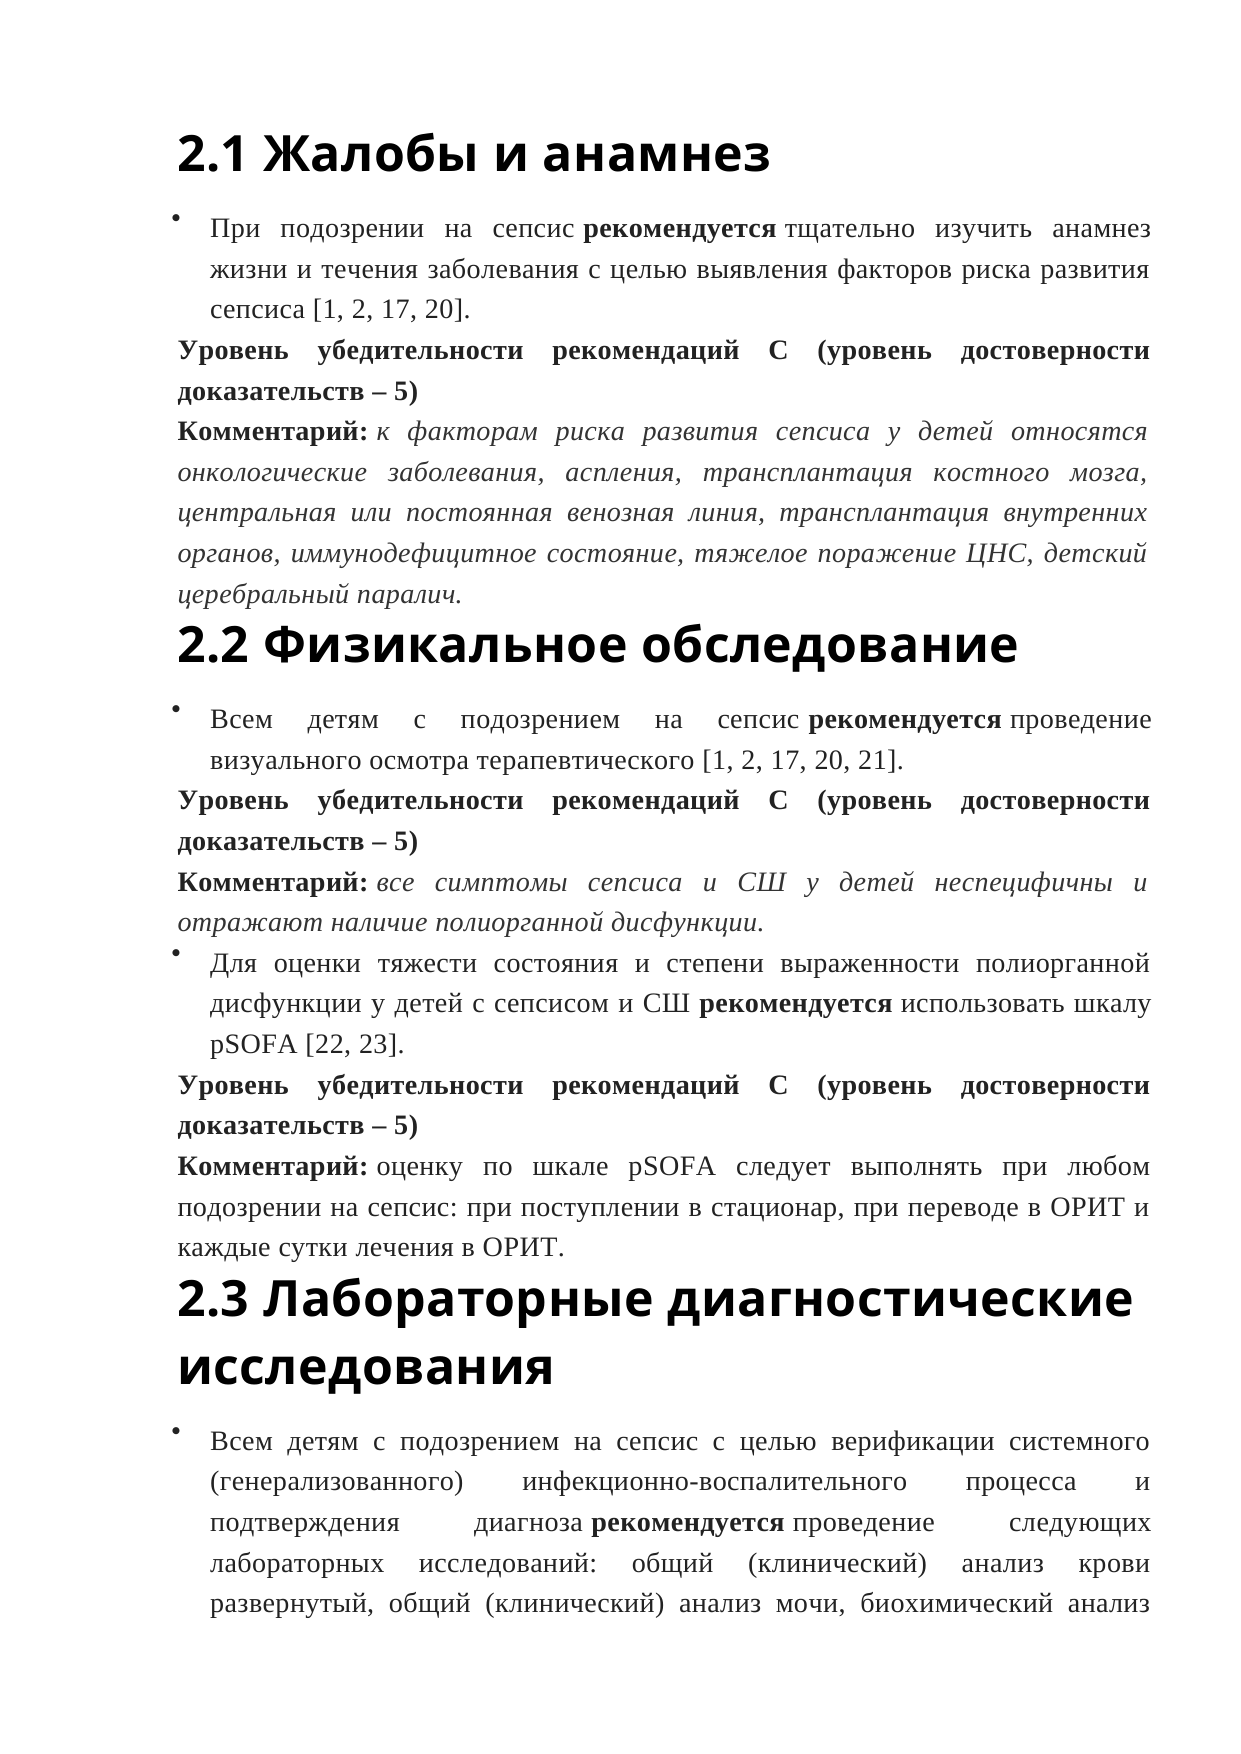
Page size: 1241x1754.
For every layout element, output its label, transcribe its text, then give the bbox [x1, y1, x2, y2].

list При подозрении на сепсис рекомендуется тщательно изучить анамнез жизни и течения заболевания с целью выявления факторов риска развития сепсиса [1, 2, 17, 20]. [172, 203, 1152, 325]
text Комментарий: к факторам риска развития сепсиса у детей относятся онкологические заболевания, аспления, трансплантация костного мозга, центральная или постоянная венозная линия, трансплантация внутренних органов, иммунодефицитное состояние, тяжелое поражение ЦНС, детский церебральный паралич. [177, 406, 1152, 609]
text Комментарий: оценку по шкале pSOFA следует выполнять при любом подозрении на сепсис: при поступлении в стационар, при переводе в ОРИТ и каждые сутки лечения в ОРИТ. [177, 1141, 1152, 1263]
list Всем детям с подозрением на сепсис рекомендуется проведение визуального осмотра терапевтического [1, 2, 17, 20, 21]. [172, 694, 1152, 775]
list Для оценки тяжести состояния и степени выраженности полиорганной дисфункции у детей с сепсисом и СШ рекомендуется использовать шкалу pSOFA [22, 23]. [172, 938, 1152, 1059]
text Уровень убедительности рекомендаций C (уровень достоверности доказательств – 5) [177, 775, 1152, 856]
text Уровень убедительности рекомендаций C (уровень достоверности доказательств – 5) [177, 1059, 1152, 1141]
text 2.2 Физикальное обследование [177, 609, 1152, 677]
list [172, 1416, 1152, 1619]
text 2.3 Лабораторные диагностические исследования [177, 1263, 1152, 1399]
text Уровень убедительности рекомендаций С (уровень достоверности доказательств – 5) [177, 325, 1152, 406]
text Комментарий: все симптомы сепсиса и СШ у детей неспецифичны и отражают наличие полиорганной дисфункции. [177, 856, 1152, 938]
text 2.1 Жалобы и анамнез [177, 118, 1152, 186]
